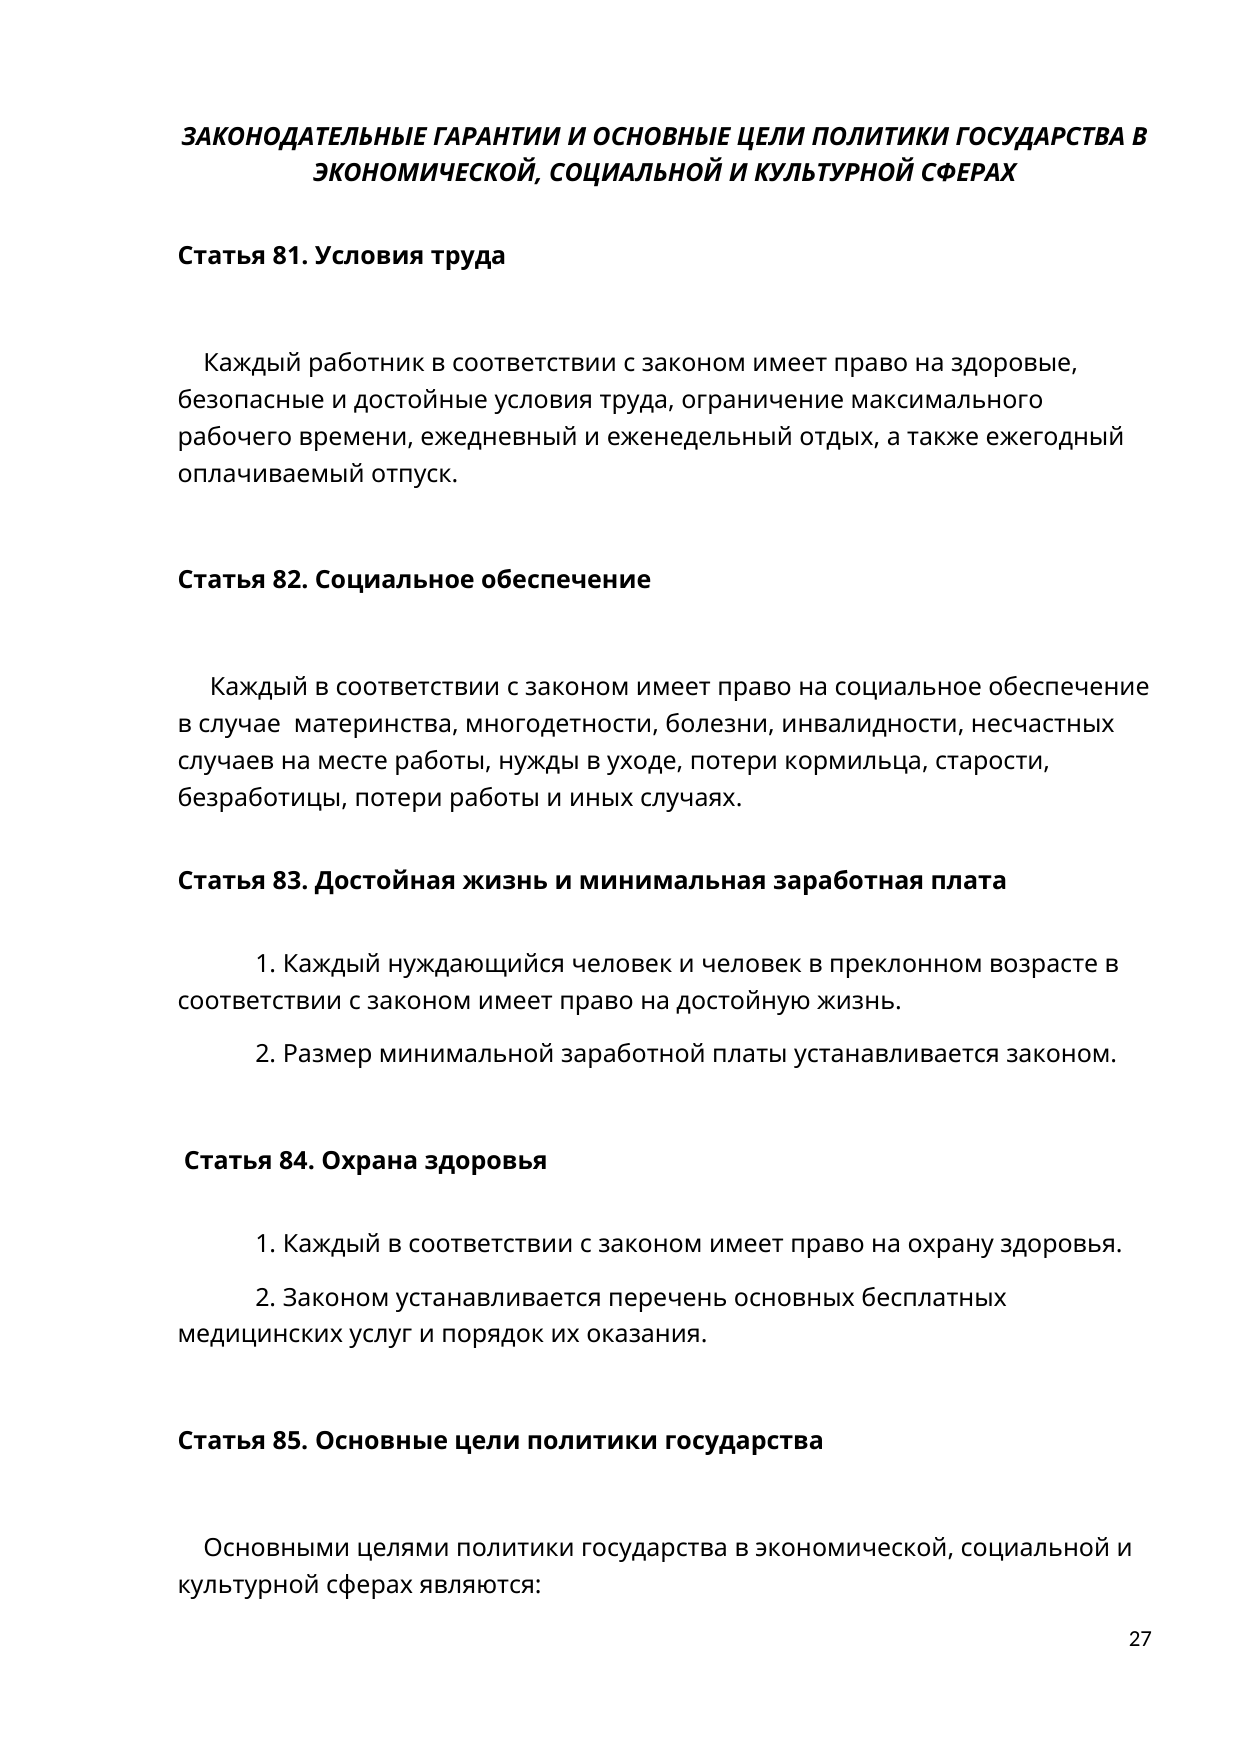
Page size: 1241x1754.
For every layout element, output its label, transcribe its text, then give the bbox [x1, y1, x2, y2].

text 1. Каждый нуждающийся человек и человек в преклонном возрасте в соответствии с законом имеет право на достойную жизнь. [177, 946, 1152, 1016]
text Каждый в соответствии с законом имеет право на социальное обеспечение в случае материнства, многодетности, болезни, инвалидности, несчастных случаев на месте работы, нужды в уходе, потери кормильца, старости, безработицы, потери работы и иных случаях. [177, 669, 1152, 843]
text 2. Законом устанавливается перечень основных бесплатных медицинских услуг и порядок их оказания. [177, 1279, 1152, 1350]
text 2. Размер минимальной заработной платы устанавливается законом. [177, 1036, 1152, 1070]
text Каждый работник в соответствии с законом имеет право на здоровые, безопасные и достойные условия труда, ограничение максимального рабочего времени, ежедневный и еженедельный отдых, а также ежегодный оплачиваемый отпуск. [177, 345, 1152, 489]
text Статья 84. Охрана здоровья [177, 1143, 1152, 1207]
text Основными целями политики государства в экономической, социальной и культурной сферах являются: [177, 1530, 1152, 1601]
text 1. Каждый в соответствии с законом имеет право на охрану здоровья. [177, 1226, 1152, 1260]
text Статья 81. Условия труда [177, 238, 1152, 272]
text Статья 85. Основные цели политики государства [177, 1423, 1152, 1457]
text Статья 83. Достойная жизнь и минимальная заработная плата [177, 862, 1152, 927]
text Статья 82. Социальное обеспечение [177, 562, 1152, 596]
text ЗАКОНОДАТЕЛЬНЫЕ ГАРАНТИИ И ОСНОВНЫЕ ЦЕЛИ ПОЛИТИКИ ГОСУДАРСТВА В ЭКОНОМИЧЕСКОЙ, СОЦИАЛЬНОЙ И КУЛЬТУРНОЙ СФЕРАХ [177, 118, 1152, 219]
